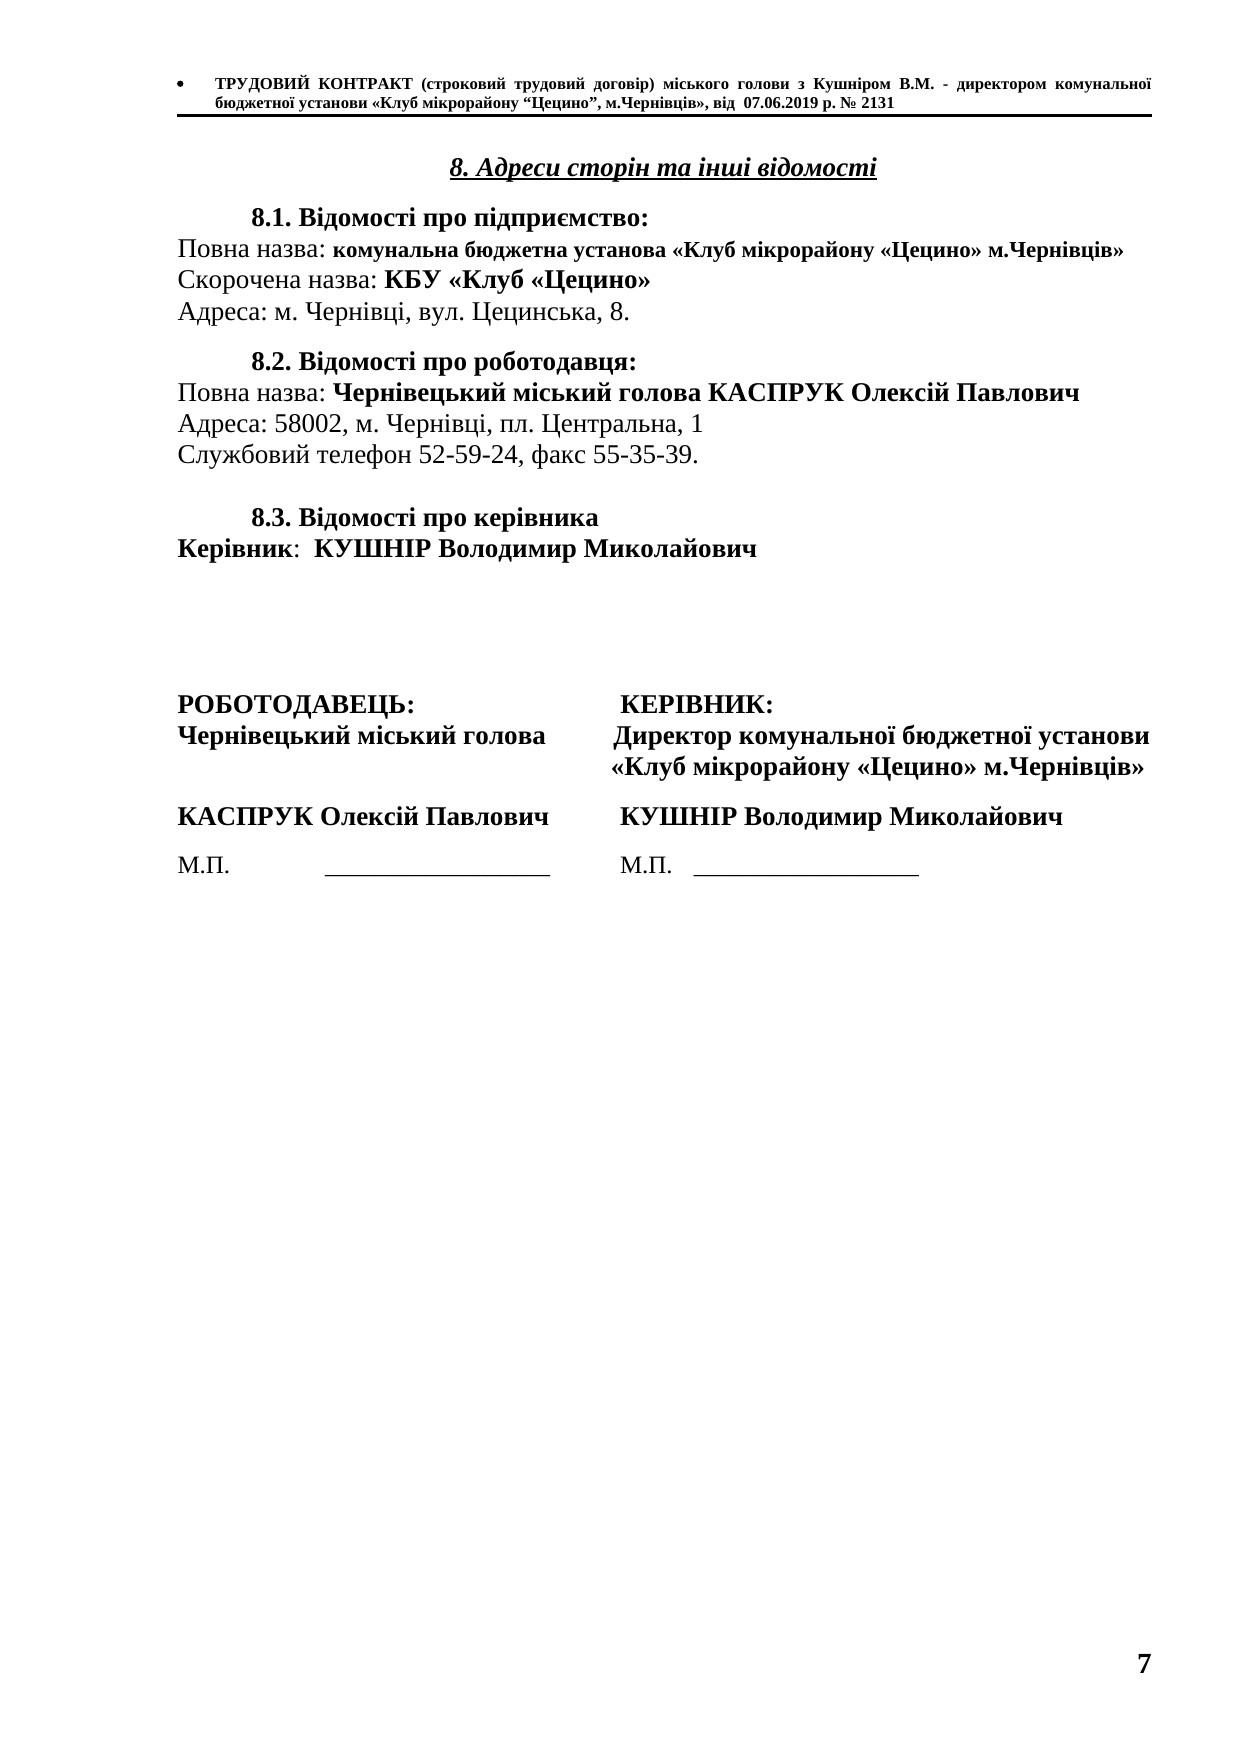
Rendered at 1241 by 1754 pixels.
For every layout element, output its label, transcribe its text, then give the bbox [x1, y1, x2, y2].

subtitle КАСПРУК Олексій Павлович КУШНІР Володимир Миколайович [177, 800, 1152, 831]
text Чернівецький міський голова Директор комунальної бюджетної установи [177, 719, 1152, 750]
text Адреса: . Чернівці, пл. Центральна, 1 [177, 407, 1152, 438]
text Скорочена назва: КБУ «Клуб «Цецино» [177, 264, 1152, 295]
text М.П. __________________ М.П. __________________ [177, 851, 1152, 879]
text «Клуб мікрорайону «Цецино» м.Чернівців» [177, 750, 1152, 781]
text 8. Адреси сторін та інші відомості [177, 151, 1152, 182]
text Службовий телефон 52-59-24, факс 55-35-39. [177, 438, 1152, 470]
text РОБОТОДАВЕЦЬ: КЕРІВНИК: [177, 688, 1152, 719]
text Повна назва: комунальна бюджетна установа «Клуб мікрорайону «Цецино» м.Чернівців» [177, 232, 1152, 264]
text 8.3. Відомості про керівника [177, 501, 1152, 532]
text Керівник: КУШНІР Володимир Миколайович [177, 532, 1152, 563]
text Адреса: м. Чернівці, вул. Цецинська, 8. [177, 295, 1152, 326]
text 8.1. Відомості про підприємство: [177, 201, 1152, 232]
text Повна назва: Чернівецький міський голова КАСПРУК Олексій Павлович [177, 376, 1152, 407]
text 8.2. Відомості про роботодавця: [177, 345, 1152, 376]
